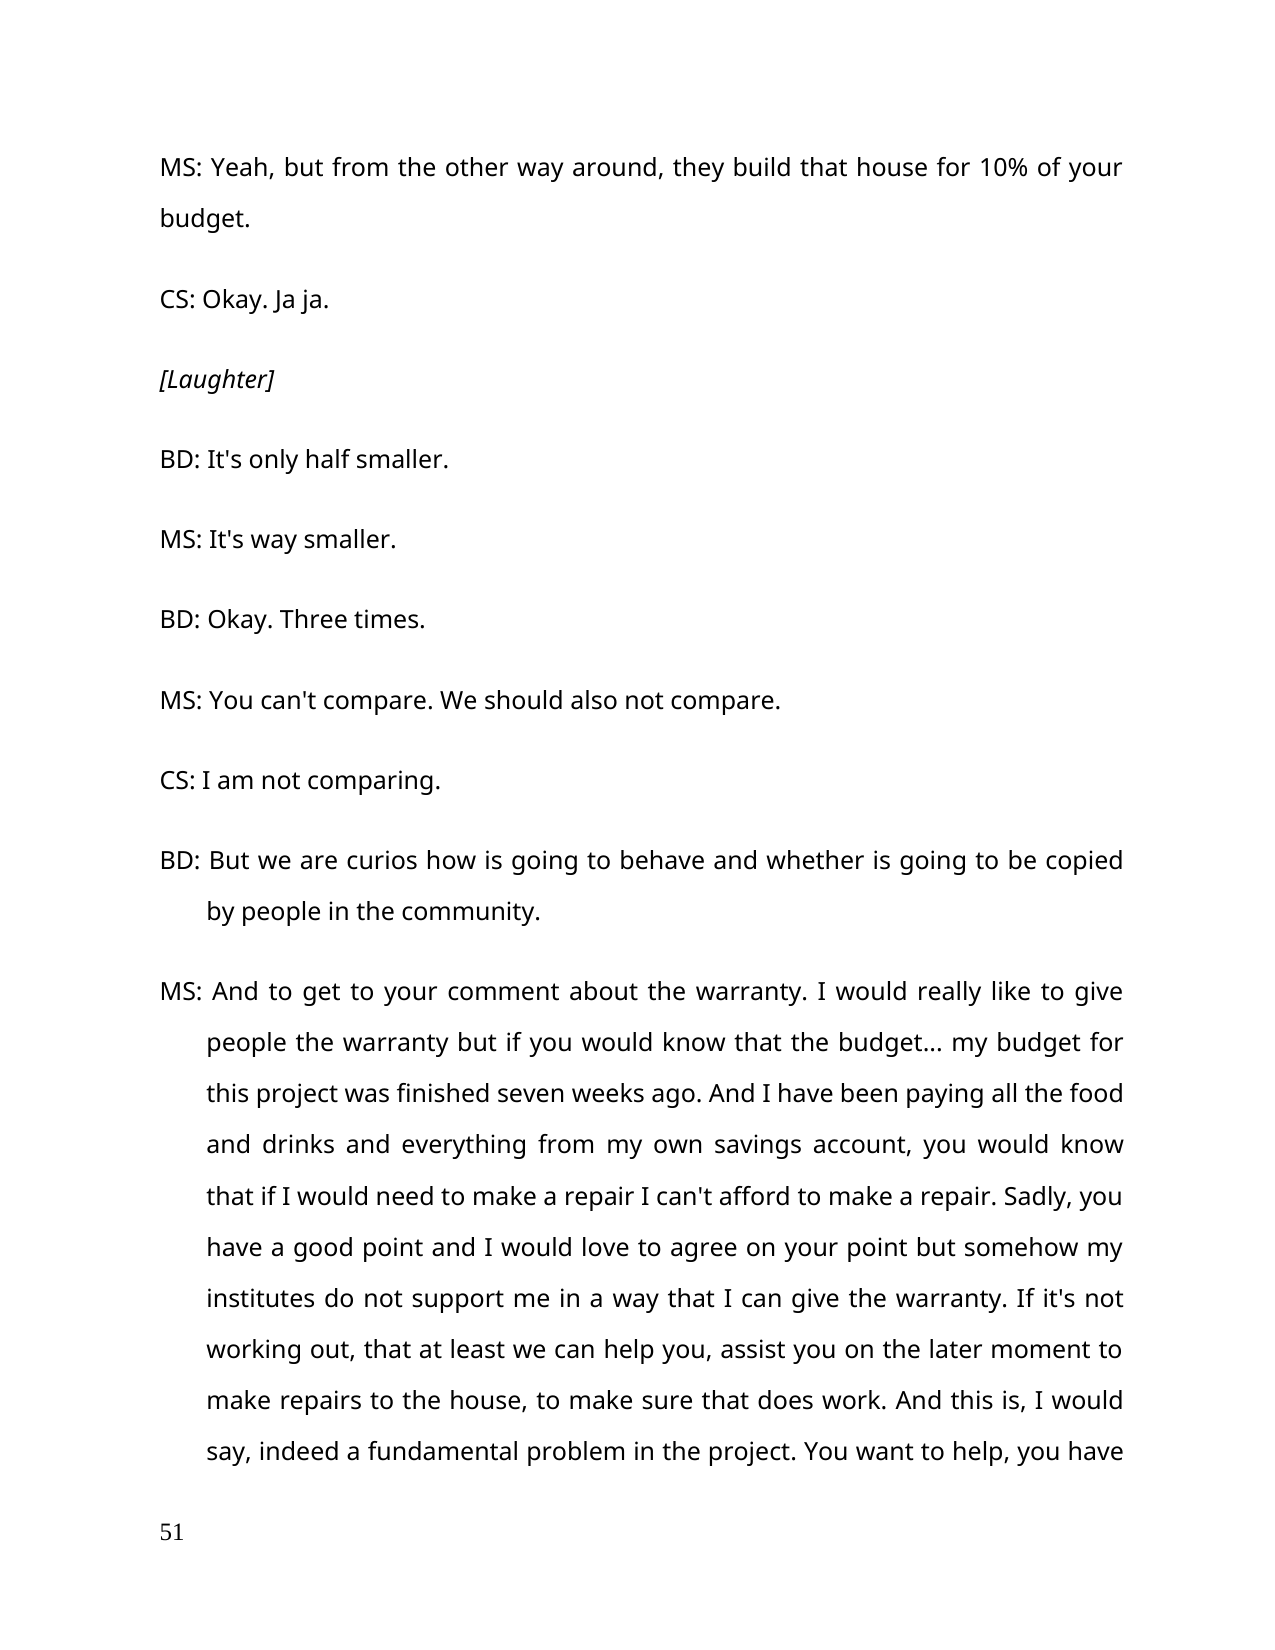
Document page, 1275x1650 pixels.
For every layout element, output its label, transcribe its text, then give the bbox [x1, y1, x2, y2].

text CS: Okay. Ja ja. [159, 281, 1125, 315]
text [159, 974, 1125, 1467]
text MS: You can't compare. We should also not compare. [159, 682, 1125, 716]
text MS: Yeah, but from the other way around, they build that house for 10% of your budget. [159, 150, 1125, 235]
text BD: Okay. Three times. [159, 602, 1125, 636]
text CS: I am not comparing. [159, 762, 1125, 797]
text MS: It's way smaller. [159, 522, 1125, 556]
text BD: It's only half smaller. [159, 442, 1125, 476]
text [Laughter] [159, 361, 1125, 396]
text BD: But we are curios how is going to behave and whether is going to be copied by people in the community. [159, 843, 1125, 928]
